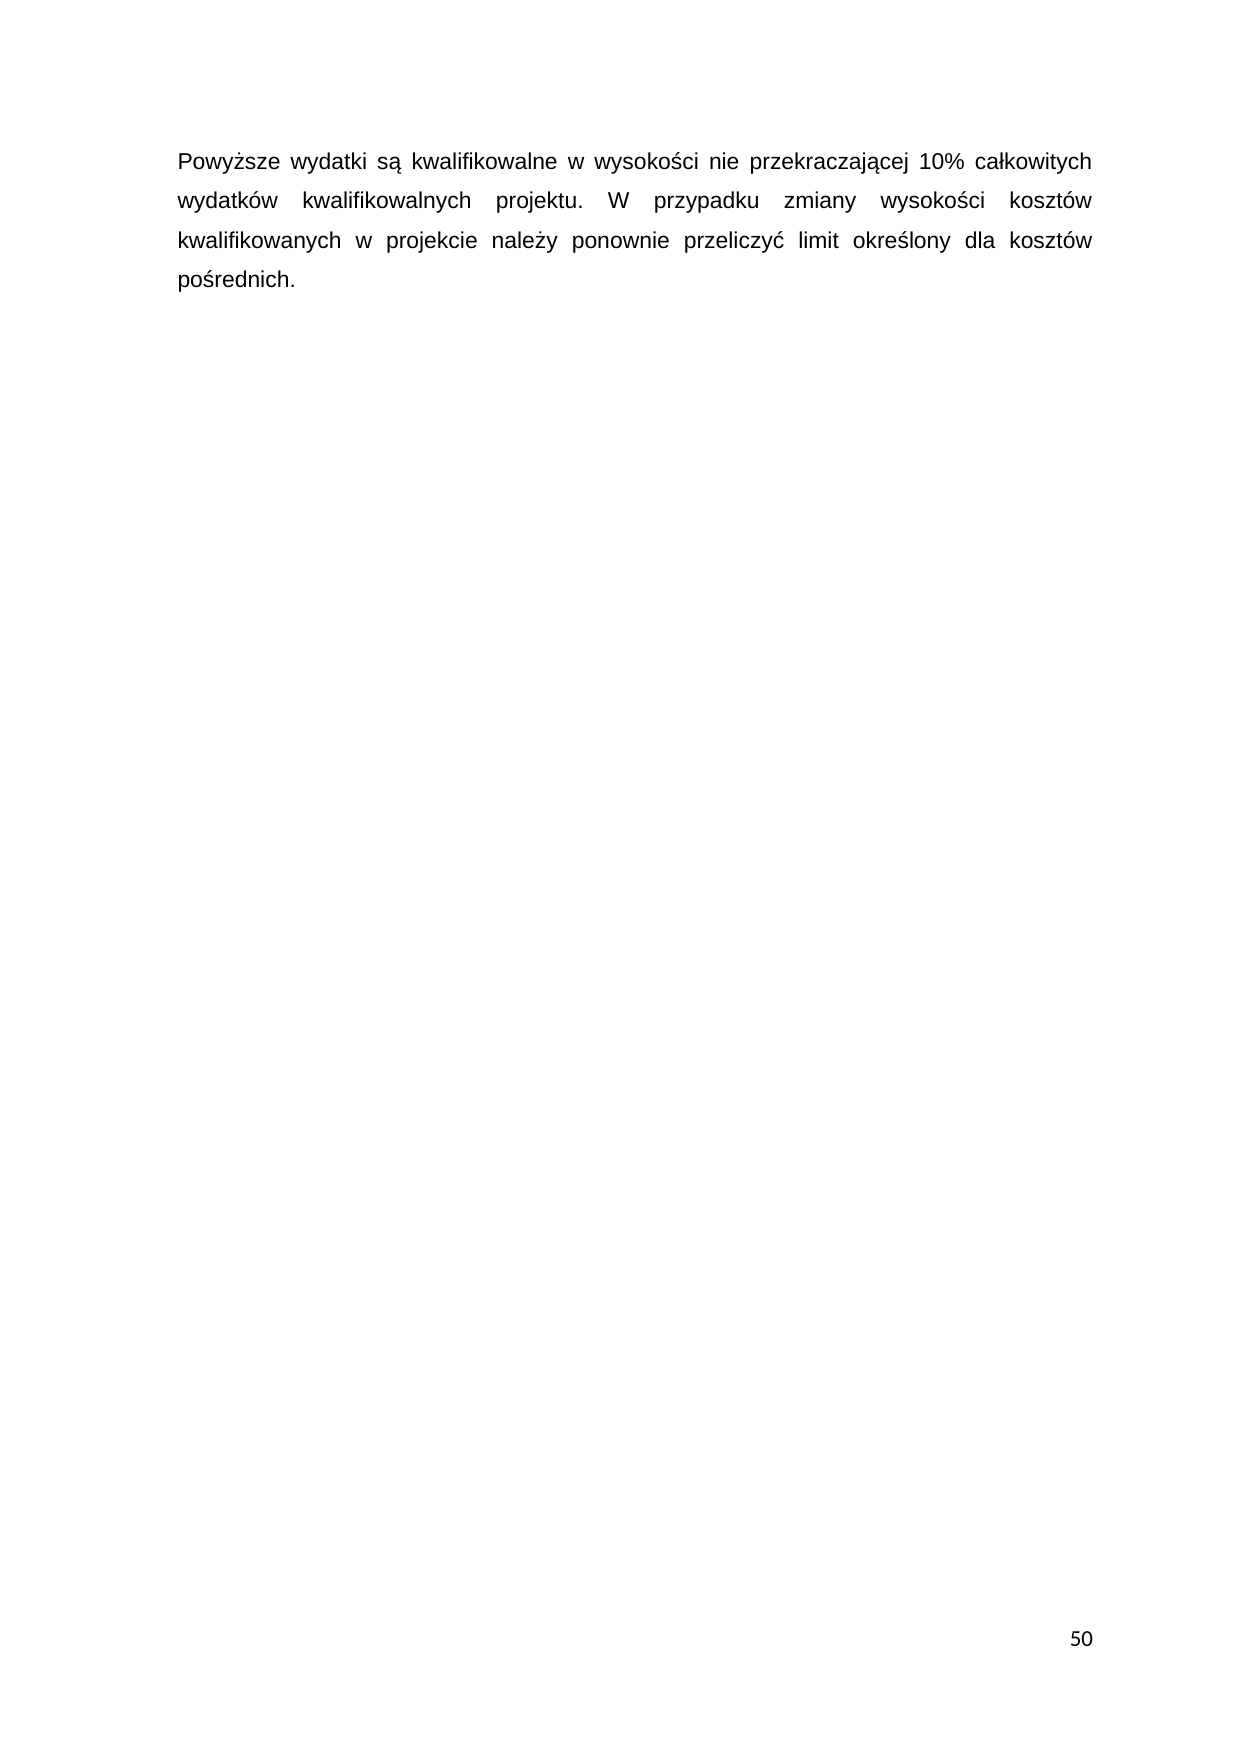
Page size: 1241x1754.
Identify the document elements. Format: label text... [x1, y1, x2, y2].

text Powyższe wydatki są kwalifikowalne w wysokości nie przekraczającej 10% całkowitych wydatków kwalifikowalnych projektu. W przypadku zmiany wysokości kosztów kwalifikowanych w projekcie należy ponownie przeliczyć limit określony dla kosztów pośrednich. [177, 148, 1093, 292]
